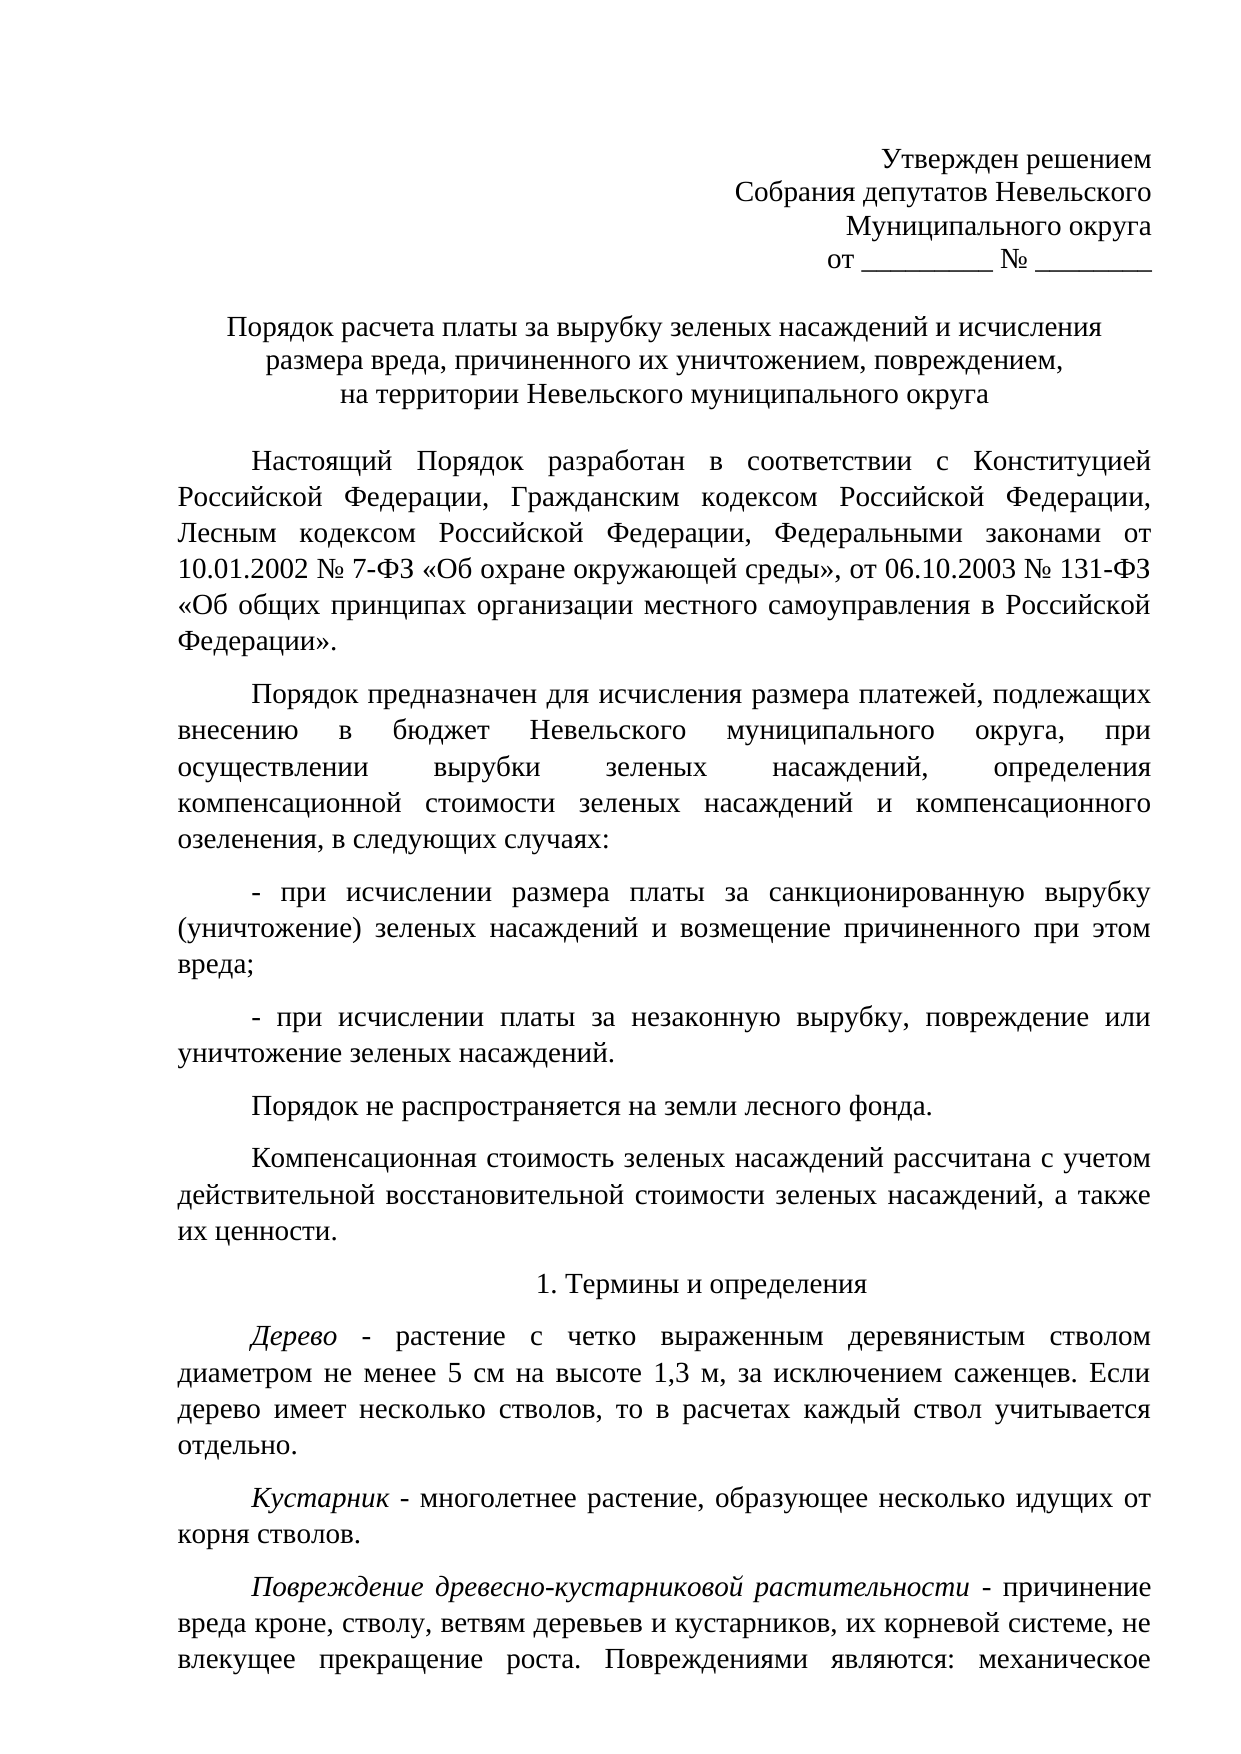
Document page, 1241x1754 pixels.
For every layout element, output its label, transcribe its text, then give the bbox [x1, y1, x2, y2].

text на территории Невельского муниципального округа [177, 376, 1152, 409]
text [177, 1569, 1152, 1674]
text размера вреда, причиненного их уничтожением, повреждением, [177, 342, 1152, 376]
text Утвержден решением [177, 141, 1152, 174]
text - при исчислении размера платы за санкционированную вырубку (уничтожение) зеленых насаждений и возмещение причиненного при этом вреда; [177, 874, 1152, 979]
text Порядок не распространяется на земли лесного фонда. [177, 1088, 1152, 1121]
text Собрания депутатов Невельского [177, 174, 1152, 208]
text Настоящий Порядок разработан в соответствии с Конституцией Российской Федерации, Гражданским кодексом Российской Федерации, Лесным кодексом Российской Федерации, Федеральными законами от 10.01.2002 № 7-ФЗ «Об охране окружающей среды», от 06.10.2003 № 131-ФЗ «Об общих принципах организации местного самоуправления в Российской Федерации». [177, 443, 1152, 657]
text Дерево - растение с четко выраженным деревянистым стволом диаметром не менее 5 см на высоте 1,3 м, за исключением саженцев. Если дерево имеет несколько стволов, то в расчетах каждый ствол учитывается отдельно. [177, 1318, 1152, 1461]
text Кустарник - многолетнее растение, образующее несколько идущих от корня стволов. [177, 1480, 1152, 1549]
text от _________ № ________ [177, 242, 1152, 275]
text Порядок предназначен для исчисления размера платежей, подлежащих внесению в бюджет Невельского муниципального округа, при осуществлении вырубки зеленых насаждений, определения компенсационной стоимости зеленых насаждений и компенсационного озеленения, в следующих случаях: [177, 676, 1152, 854]
text Муниципального округа [177, 208, 1152, 242]
text - при исчислении платы за незаконную вырубку, повреждение или уничтожение зеленых насаждений. [177, 999, 1152, 1068]
text Порядок расчета платы за вырубку зеленых насаждений и исчисления [177, 309, 1152, 342]
text Компенсационная стоимость зеленых насаждений рассчитана с учетом действительной восстановительной стоимости зеленых насаждений, а также их ценности. [177, 1141, 1152, 1246]
text 1. Термины и определения [177, 1266, 1152, 1299]
